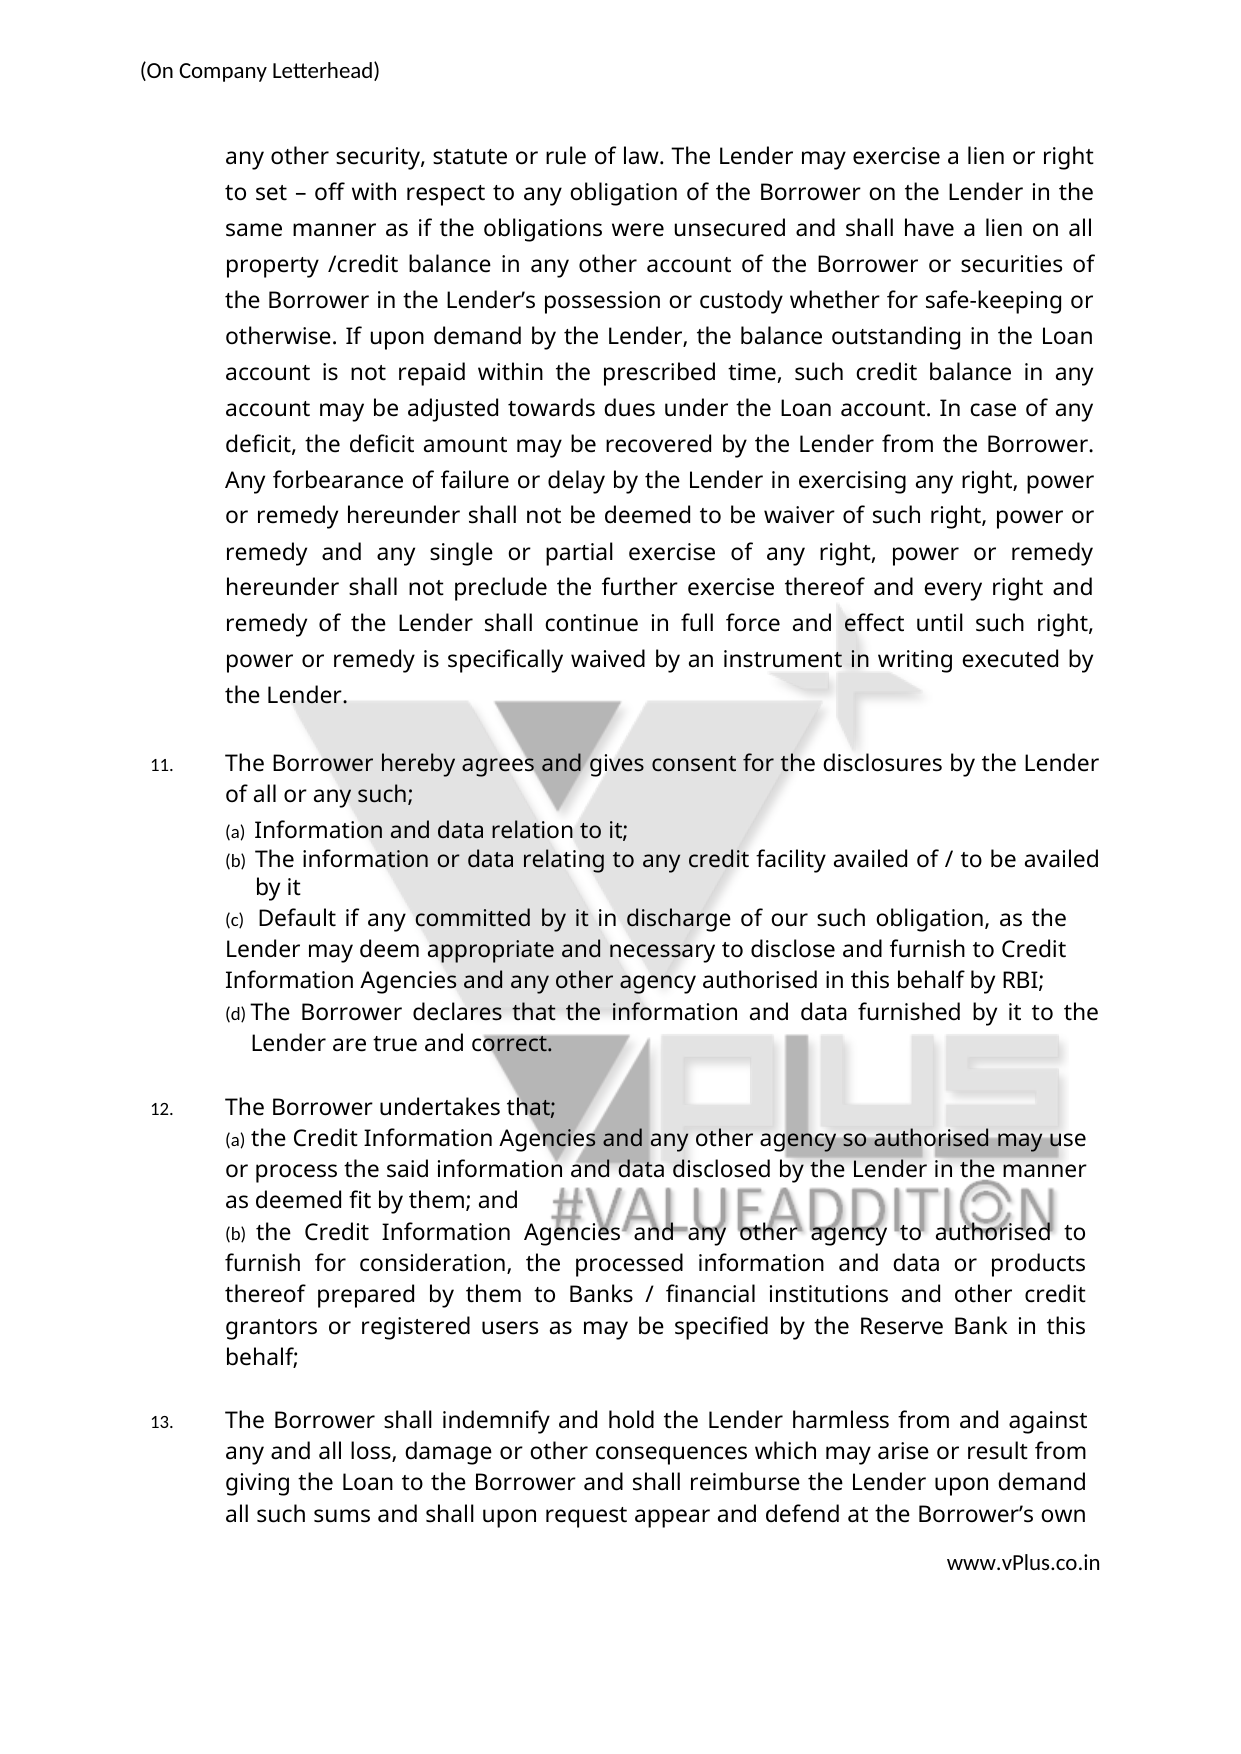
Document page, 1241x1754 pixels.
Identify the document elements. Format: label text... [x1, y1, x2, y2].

list The information or data relating to any credit facility availed of / to be availed by it [225, 845, 1101, 902]
list The Borrower undertakes that; [150, 1091, 1101, 1122]
list the Credit Information Agencies and any other agency to authorised to furnish for consideration, the processed information and data or products thereof prepared by them to Banks / financial institutions and other credit grantors or registered users as may be specified by the Reserve Bank in this behalf; [225, 1216, 1088, 1372]
list The Borrower hereby agrees and gives consent for the disclosures by the Lender of all or any such; [150, 747, 1101, 809]
list the Credit Information Agencies and any other agency so authorised may use or process the said information and data disclosed by the Lender in the manner as deemed fit by them; and [225, 1122, 1088, 1216]
list Default if any committed by it in discharge of our such obligation, as the Lender may deem appropriate and necessary to disclose and furnish to Credit Information Agencies and any other agency authorised in this behalf by RBI; [225, 902, 1068, 996]
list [150, 1404, 1088, 1529]
list The Borrower declares that the information and data furnished by it to the Lender are true and correct. [225, 996, 1101, 1058]
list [150, 140, 1095, 710]
list Information and data relation to it; [225, 813, 1101, 845]
